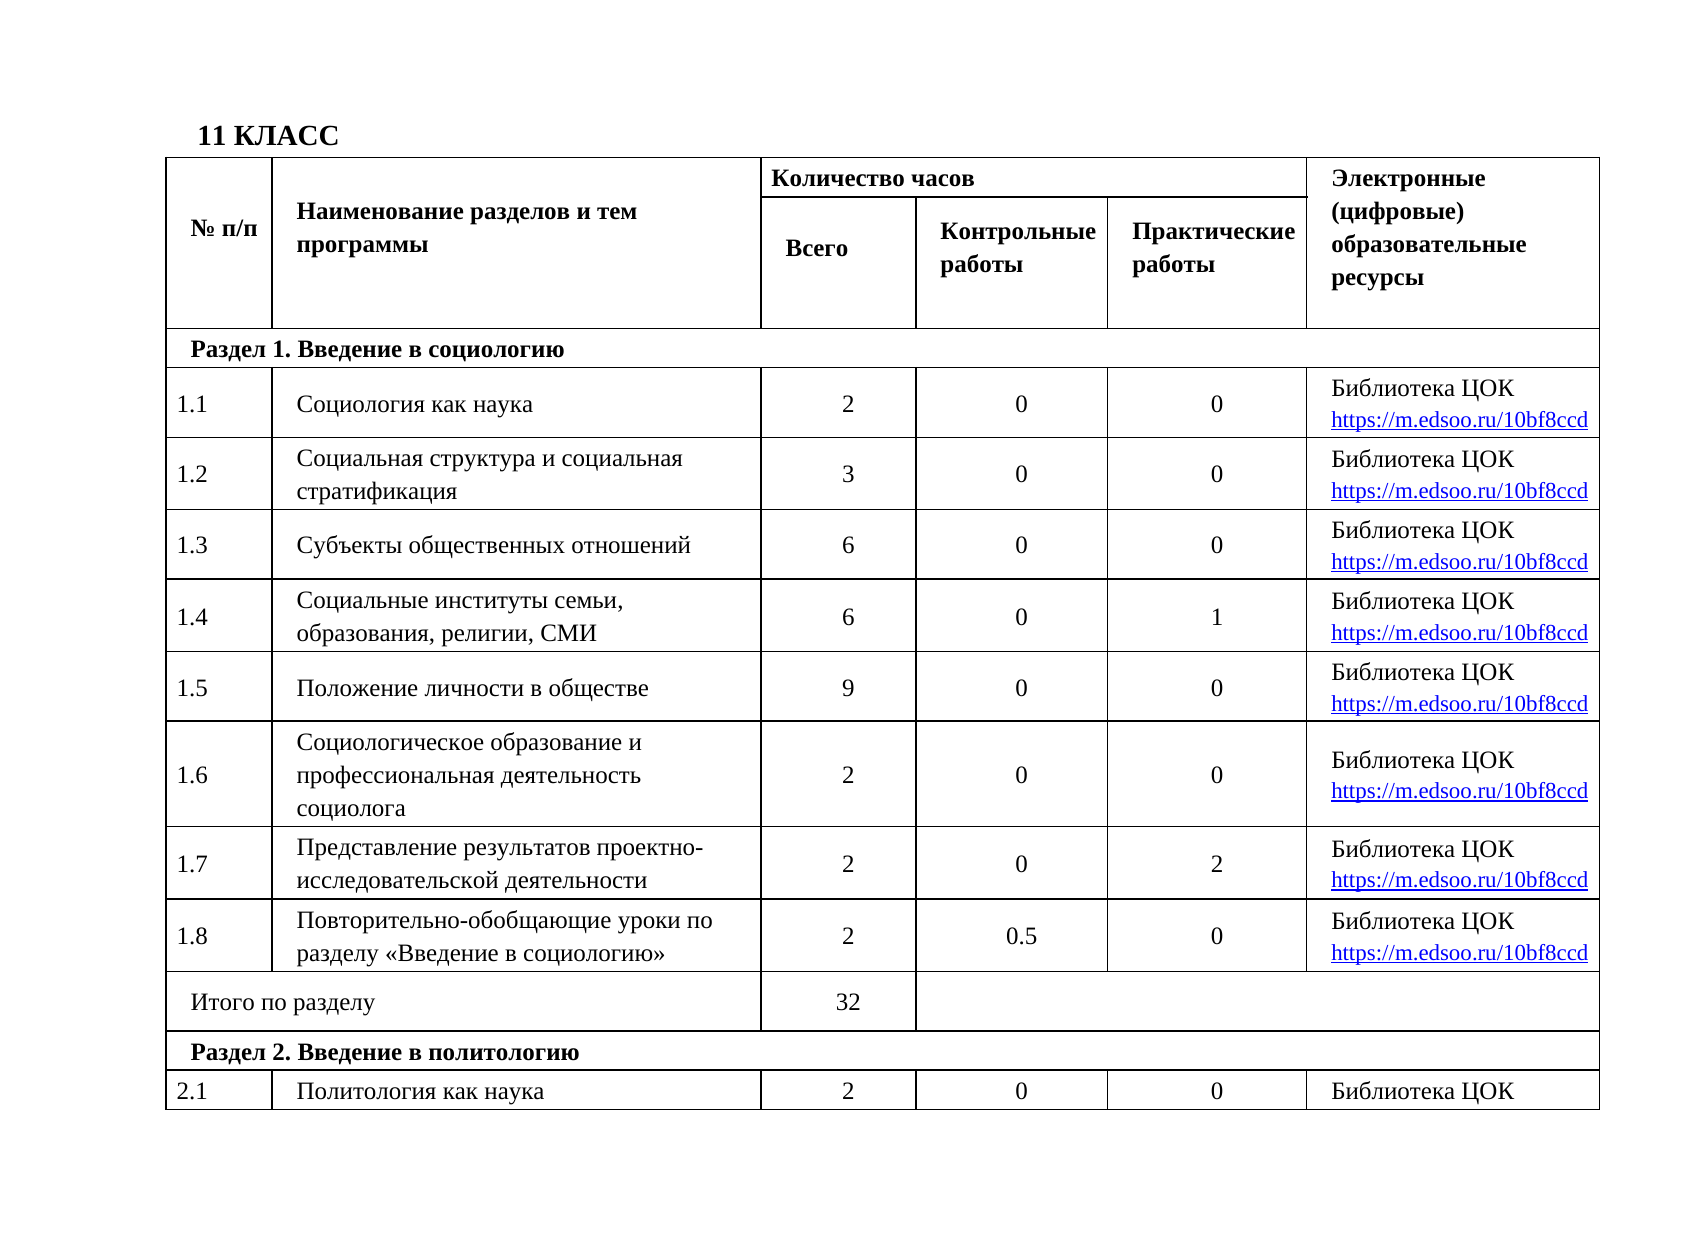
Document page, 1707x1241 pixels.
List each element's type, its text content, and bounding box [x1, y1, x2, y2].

table_cell 1 [1108, 580, 1306, 651]
table_cell 1.4 [167, 580, 271, 651]
table_cell Социологическое образование и профессиональная деятельность социолога [273, 722, 760, 826]
table_cell 3 [762, 438, 915, 509]
table_cell Положение личности в обществе [273, 652, 760, 720]
table_cell 2.1 [167, 1071, 271, 1109]
table_cell Библиотека ЦОК https://m.edsoo.ru/10bf8ccd [1307, 368, 1599, 436]
table_cell Социальная структура и социальная стратификация [273, 438, 760, 509]
table_cell 0 [917, 438, 1107, 509]
table_cell Социальные институты семьи, образования, религии, СМИ [273, 580, 760, 651]
table_cell Итого по разделу [167, 972, 760, 1030]
table_header № п/п [167, 158, 271, 327]
table_cell Субъекты общественных отношений [273, 510, 760, 578]
table_cell 1.1 [167, 368, 271, 436]
table_cell 0 [1108, 510, 1306, 578]
table_cell 1.3 [167, 510, 271, 578]
text 11 КЛАСС [190, 118, 1618, 152]
table_cell 1.5 [167, 652, 271, 720]
table_cell Библиотека ЦОК https://m.edsoo.ru/10bf8ccd [1307, 652, 1599, 720]
table_cell 1.8 [167, 900, 271, 971]
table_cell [273, 1071, 760, 1109]
table_cell Контрольные работы [917, 198, 1107, 327]
table_cell 0 [917, 580, 1107, 651]
table_cell 0.5 [917, 900, 1107, 971]
table_cell 9 [762, 652, 915, 720]
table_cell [1307, 1071, 1599, 1109]
table_cell 0 [917, 510, 1107, 578]
table_cell Всего [762, 198, 915, 327]
table_cell Раздел 2. Введение в политологию [167, 1032, 1599, 1069]
table_cell 2 [762, 1071, 915, 1109]
table_cell 0 [917, 368, 1107, 436]
table_cell 6 [762, 510, 915, 578]
table_cell Практические работы [1108, 198, 1306, 327]
table_cell 0 [1108, 368, 1306, 436]
table_cell 1.2 [167, 438, 271, 509]
table_header Наименование разделов и тем программы [273, 158, 760, 327]
table_cell 2 [1108, 827, 1306, 898]
table_cell 0 [917, 827, 1107, 898]
table_cell Библиотека ЦОК https://m.edsoo.ru/10bf8ccd [1307, 580, 1599, 651]
table_cell 0 [1108, 900, 1306, 971]
table_header Электронные (цифровые) образовательные ресурсы [1307, 158, 1599, 327]
table_cell 0 [1108, 722, 1306, 826]
table_cell Библиотека ЦОК https://m.edsoo.ru/10bf8ccd [1307, 722, 1599, 826]
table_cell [1307, 900, 1599, 971]
table_cell Представление результатов проектно- исследовательской деятельности [273, 827, 760, 898]
table_cell 6 [762, 580, 915, 651]
table_header Количество часов [762, 158, 1306, 196]
table_cell 32 [762, 972, 915, 1030]
table_cell 0 [1108, 652, 1306, 720]
table_cell 0 [917, 652, 1107, 720]
table_cell Раздел 1. Введение в социологию [167, 329, 1599, 367]
table_cell Библиотека ЦОК https://m.edsoo.ru/10bf8ccd [1307, 510, 1599, 578]
table_cell 1.7 [167, 827, 271, 898]
table_cell 2 [762, 722, 915, 826]
table_cell 0 [1108, 1071, 1306, 1109]
table_cell 2 [762, 900, 915, 971]
table_cell 0 [1108, 438, 1306, 509]
table_cell 1.6 [167, 722, 271, 826]
table_cell Библиотека ЦОК https://m.edsoo.ru/10bf8ccd [1307, 827, 1599, 898]
table_cell 0 [917, 1071, 1107, 1109]
table_cell 0 [917, 722, 1107, 826]
table_cell Библиотека ЦОК https://m.edsoo.ru/10bf8ccd [1307, 438, 1599, 509]
table_cell 2 [762, 368, 915, 436]
table_cell 2 [762, 827, 915, 898]
table_cell Повторительно-обобщающие уроки по разделу «Введение в социологию» [273, 900, 760, 971]
table_cell Социология как наука [273, 368, 760, 436]
table_cell [917, 972, 1599, 1030]
